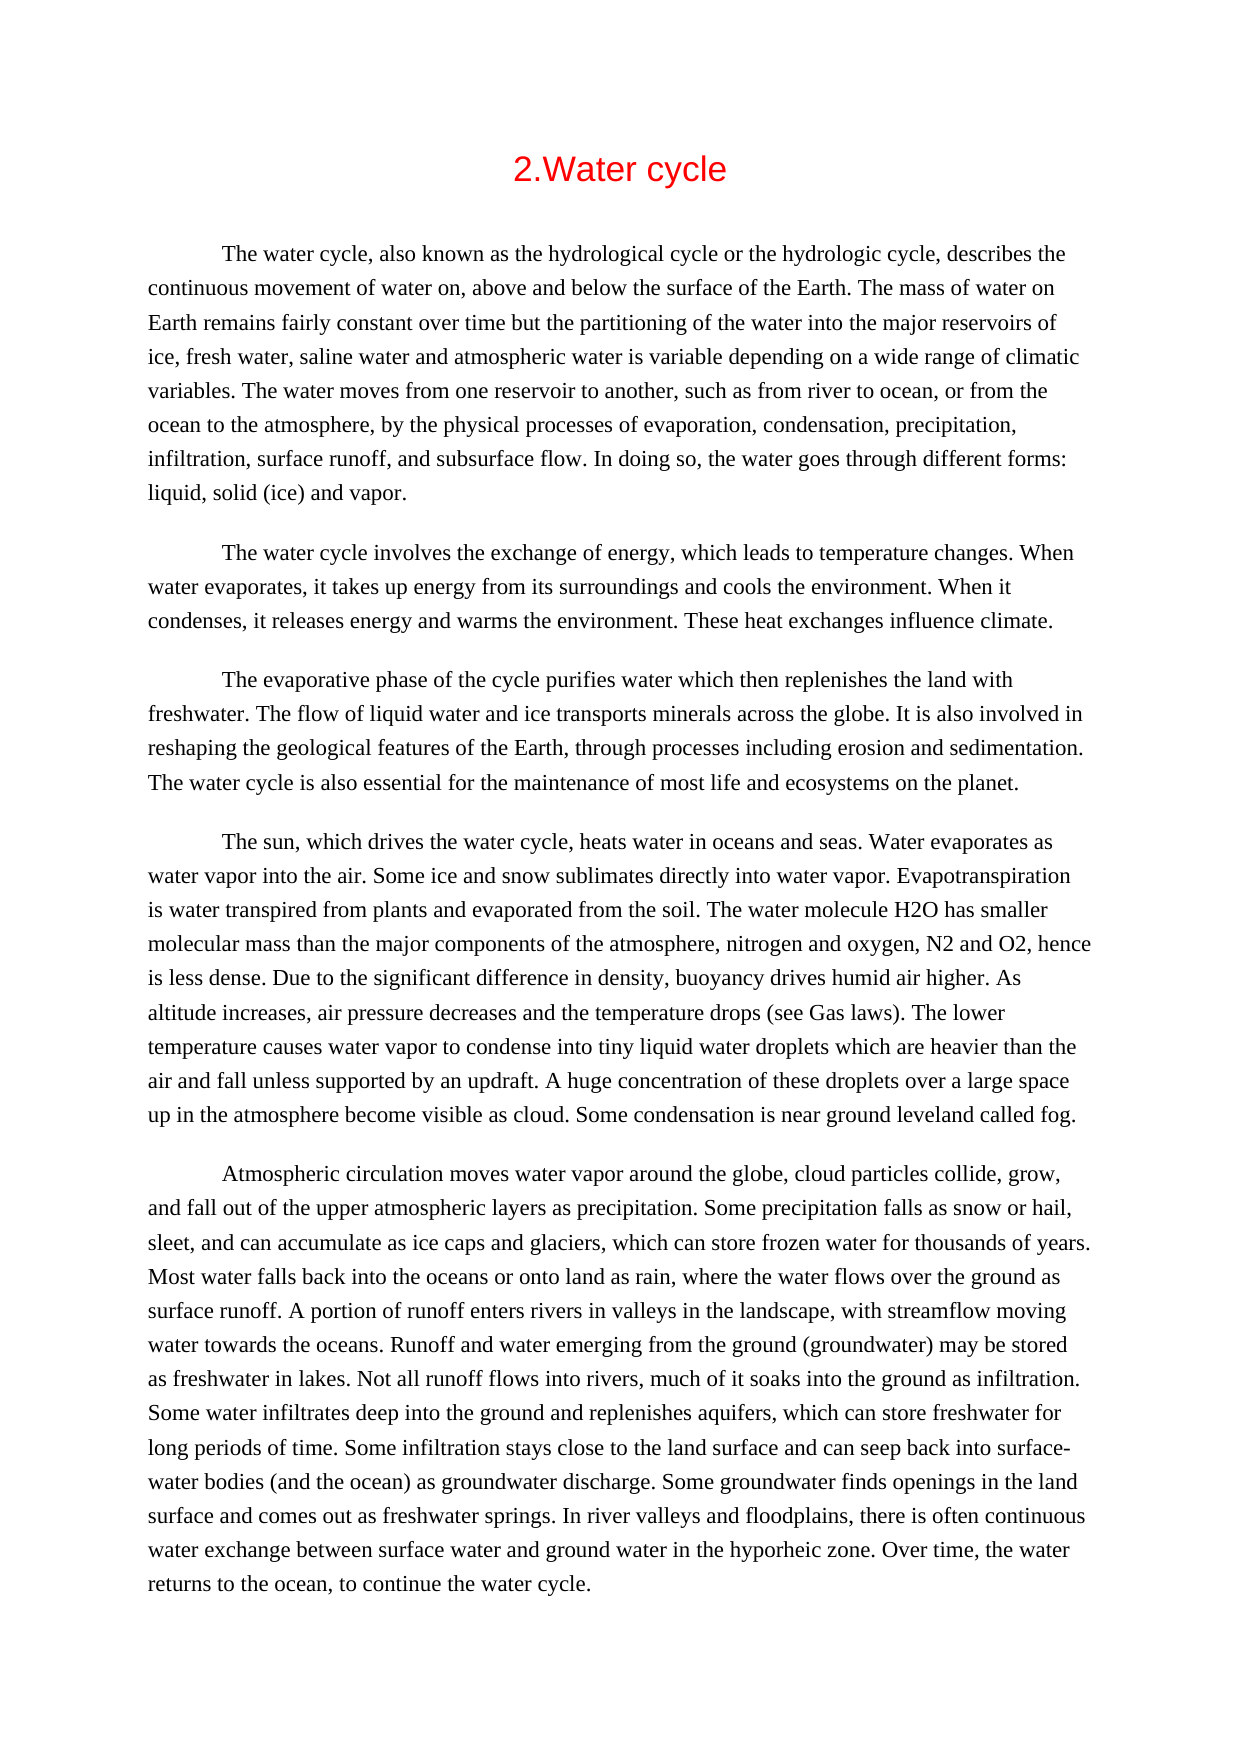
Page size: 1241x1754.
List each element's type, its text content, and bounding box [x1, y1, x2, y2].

text The sun, which drives the water cycle, heats water in oceans and seas. Water evaporates as water vapor into the air. Some ice and snow sublimates directly into water vapor. Evapotranspiration is water transpired from plants and evaporated from the soil. The water molecule H2O has smaller molecular mass than the major components of the atmosphere, nitrogen and oxygen, N2 and O2, hence is less dense. Due to the significant difference in density, buoyancy drives humid air higher. As altitude increases, air pressure decreases and the temperature drops (see Gas laws). The lower temperature causes water vapor to condense into tiny liquid water droplets which are heavier than the air and fall unless supported by an updraft. A huge concentration of these droplets over a large space up in the atmosphere become visible as cloud. Some condensation is near ground leveland called fog. [148, 828, 1092, 1127]
text 2.Water cycle [148, 148, 1092, 188]
text The evaporative phase of the cycle purifies water which then replenishes the land with freshwater. The flow of liquid water and ice transports minerals across the globe. It is also involved in reshaping the geological features of the Earth, through processes including erosion and sedimentation. The water cycle is also essential for the maintenance of most life and ecosystems on the planet. [148, 666, 1092, 795]
text Atmospheric circulation moves water vapor around the globe, cloud particles collide, grow, and fall out of the upper atmospheric layers as precipitation. Some precipitation falls as snow or hail, sleet, and can accumulate as ice caps and glaciers, which can store frozen water for thousands of years. Most water falls back into the oceans or onto land as rain, where the water flows over the ground as surface runoff. A portion of runoff enters rivers in valleys in the landscape, with streamflow moving water towards the oceans. Runoff and water emerging from the ground (groundwater) may be stored as freshwater in lakes. Not all runoff flows into rivers, much of it soaks into the ground as infiltration. Some water infiltrates deep into the ground and replenishes aquifers, which can store freshwater for long periods of time. Some infiltration stays close to the land surface and can seep back into surface-water bodies (and the ocean) as groundwater discharge. Some groundwater finds openings in the land surface and comes out as freshwater springs. In river valleys and floodplains, there is often continuous water exchange between surface water and ground water in the hyporheic zone. Over time, the water returns to the ocean, to continue the water cycle. [148, 1160, 1092, 1597]
text The water cycle involves the exchange of energy, which leads to temperature changes. When water evaporates, it takes up energy from its surroundings and cools the environment. When it condenses, it releases energy and warms the environment. These heat exchanges influence climate. [148, 538, 1092, 633]
text The water cycle, also known as the hydrological cycle or the hydrologic cycle, describes the continuous movement of water on, above and below the surface of the Earth. The mass of water on Earth remains fairly constant over time but the partitioning of the water into the major reservoirs of ice, fresh water, saline water and atmospheric water is variable depending on a wide range of climatic variables. The water moves from one reservoir to another, such as from river to ocean, or from the ocean to the atmosphere, by the physical processes of evaporation, condensation, precipitation, infiltration, surface runoff, and subsurface flow. In doing so, the water goes through different forms: liquid, solid (ice) and vapor. [148, 240, 1092, 506]
